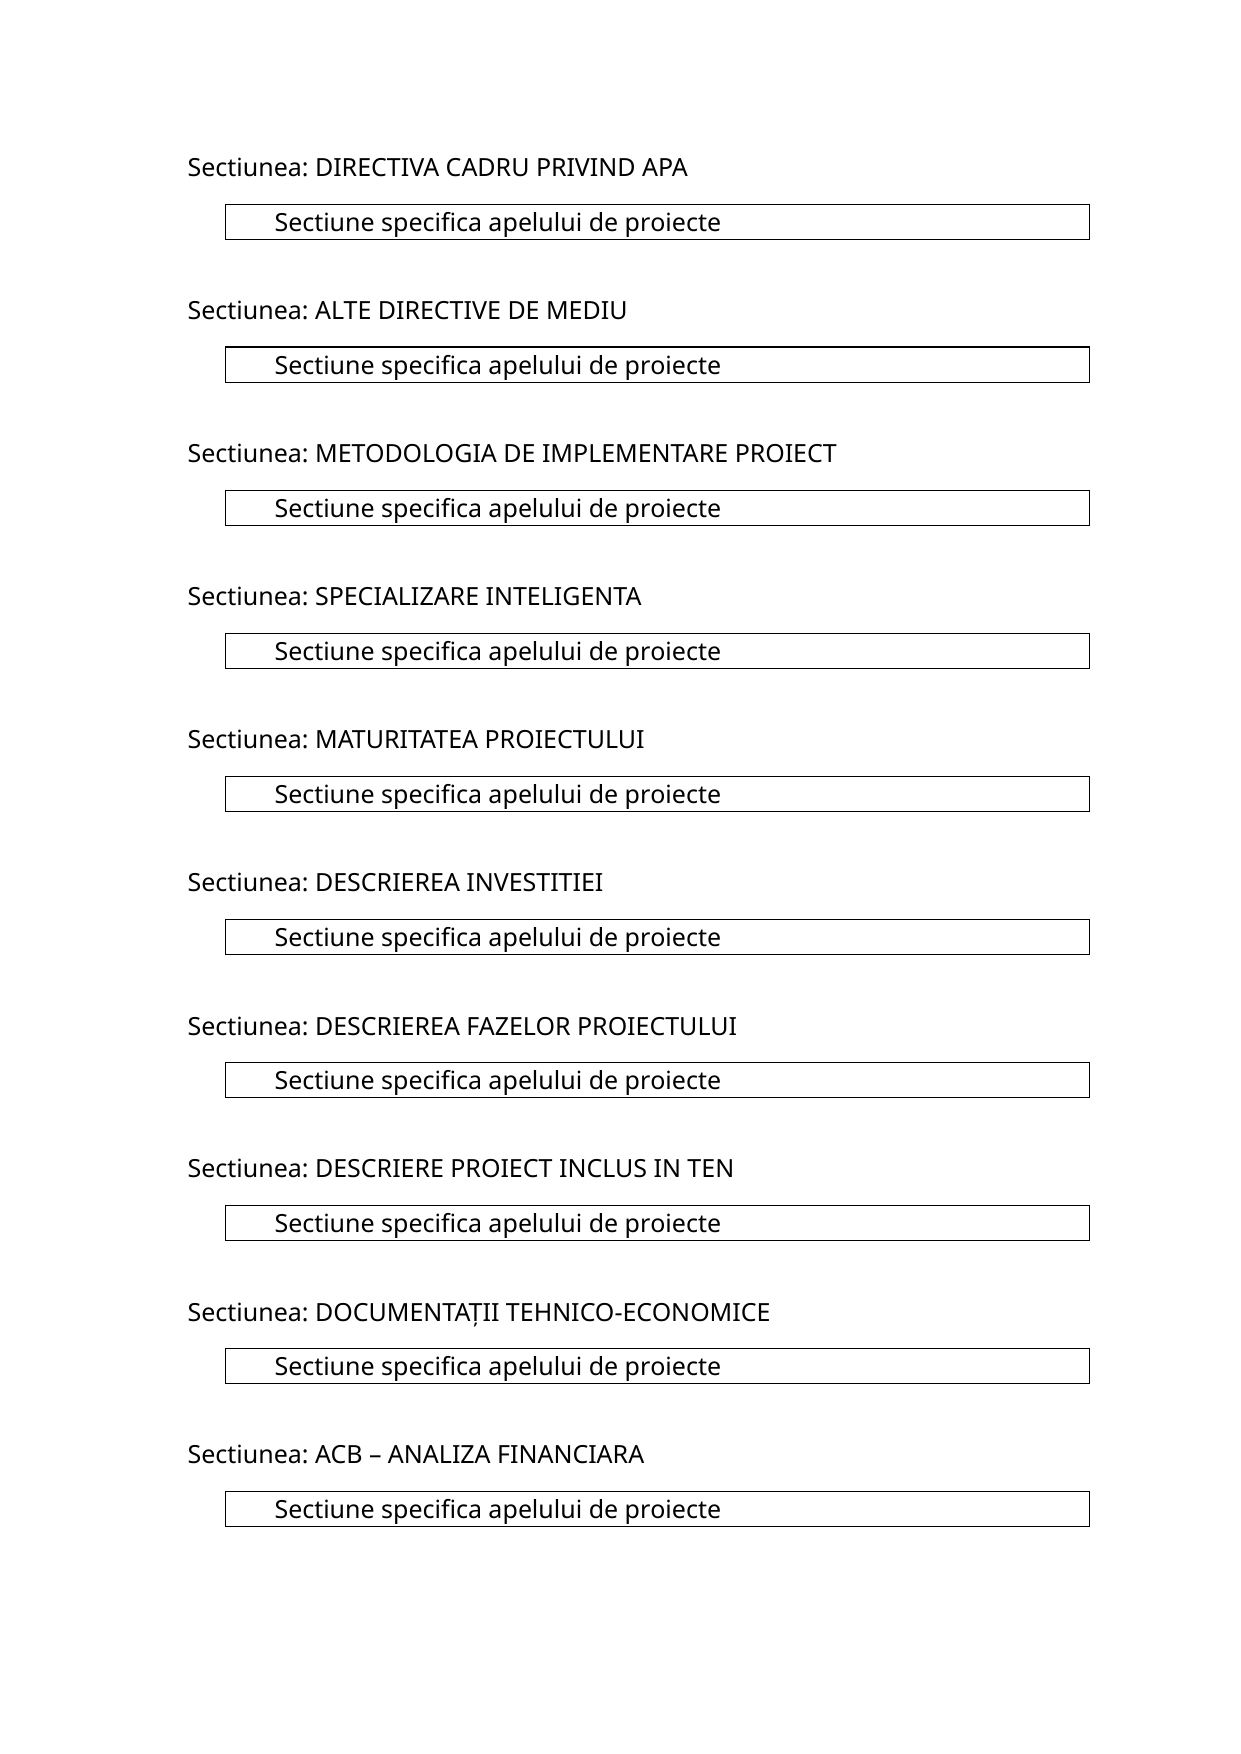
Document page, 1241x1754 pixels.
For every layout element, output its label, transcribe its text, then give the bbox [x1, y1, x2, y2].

table_header Sectiune specifica apelului de proiecte [226, 491, 1089, 524]
text Sectiunea: DESCRIEREA FAZELOR PROIECTULUI [187, 1008, 1090, 1042]
text Sectiunea: SPECIALIZARE INTELIGENTA [187, 579, 1090, 613]
text Sectiunea: DIRECTIVA CADRU PRIVIND APA [187, 150, 1090, 184]
text Sectiunea: ALTE DIRECTIVE DE MEDIU [187, 293, 1090, 327]
table_header Sectiune specifica apelului de proiecte [226, 1063, 1089, 1097]
text Sectiunea: DESCRIERE PROIECT INCLUS IN TEN [187, 1151, 1090, 1185]
table_header Sectiune specifica apelului de proiecte [226, 1349, 1089, 1383]
text Sectiunea: METODOLOGIA DE IMPLEMENTARE PROIECT [187, 436, 1090, 470]
table_header Sectiune specifica apelului de proiecte [226, 920, 1089, 954]
table_header Sectiune specifica apelului de proiecte [226, 1206, 1089, 1240]
text Sectiunea: MATURITATEA PROIECTULUI [187, 722, 1090, 756]
table_header Sectiune specifica apelului de proiecte [226, 205, 1089, 238]
table_header Sectiune specifica apelului de proiecte [226, 634, 1089, 668]
text Sectiunea: DOCUMENTAȚII TEHNICO-ECONOMICE [187, 1294, 1090, 1328]
text Sectiunea: ACB – ANALIZA FINANCIARA [187, 1437, 1090, 1471]
table_header Sectiune specifica apelului de proiecte [226, 777, 1089, 811]
text Sectiunea: DESCRIEREA INVESTITIEI [187, 865, 1090, 899]
table_header Sectiune specifica apelului de proiecte [226, 348, 1089, 382]
table_header Sectiune specifica apelului de proiecte [226, 1492, 1089, 1526]
